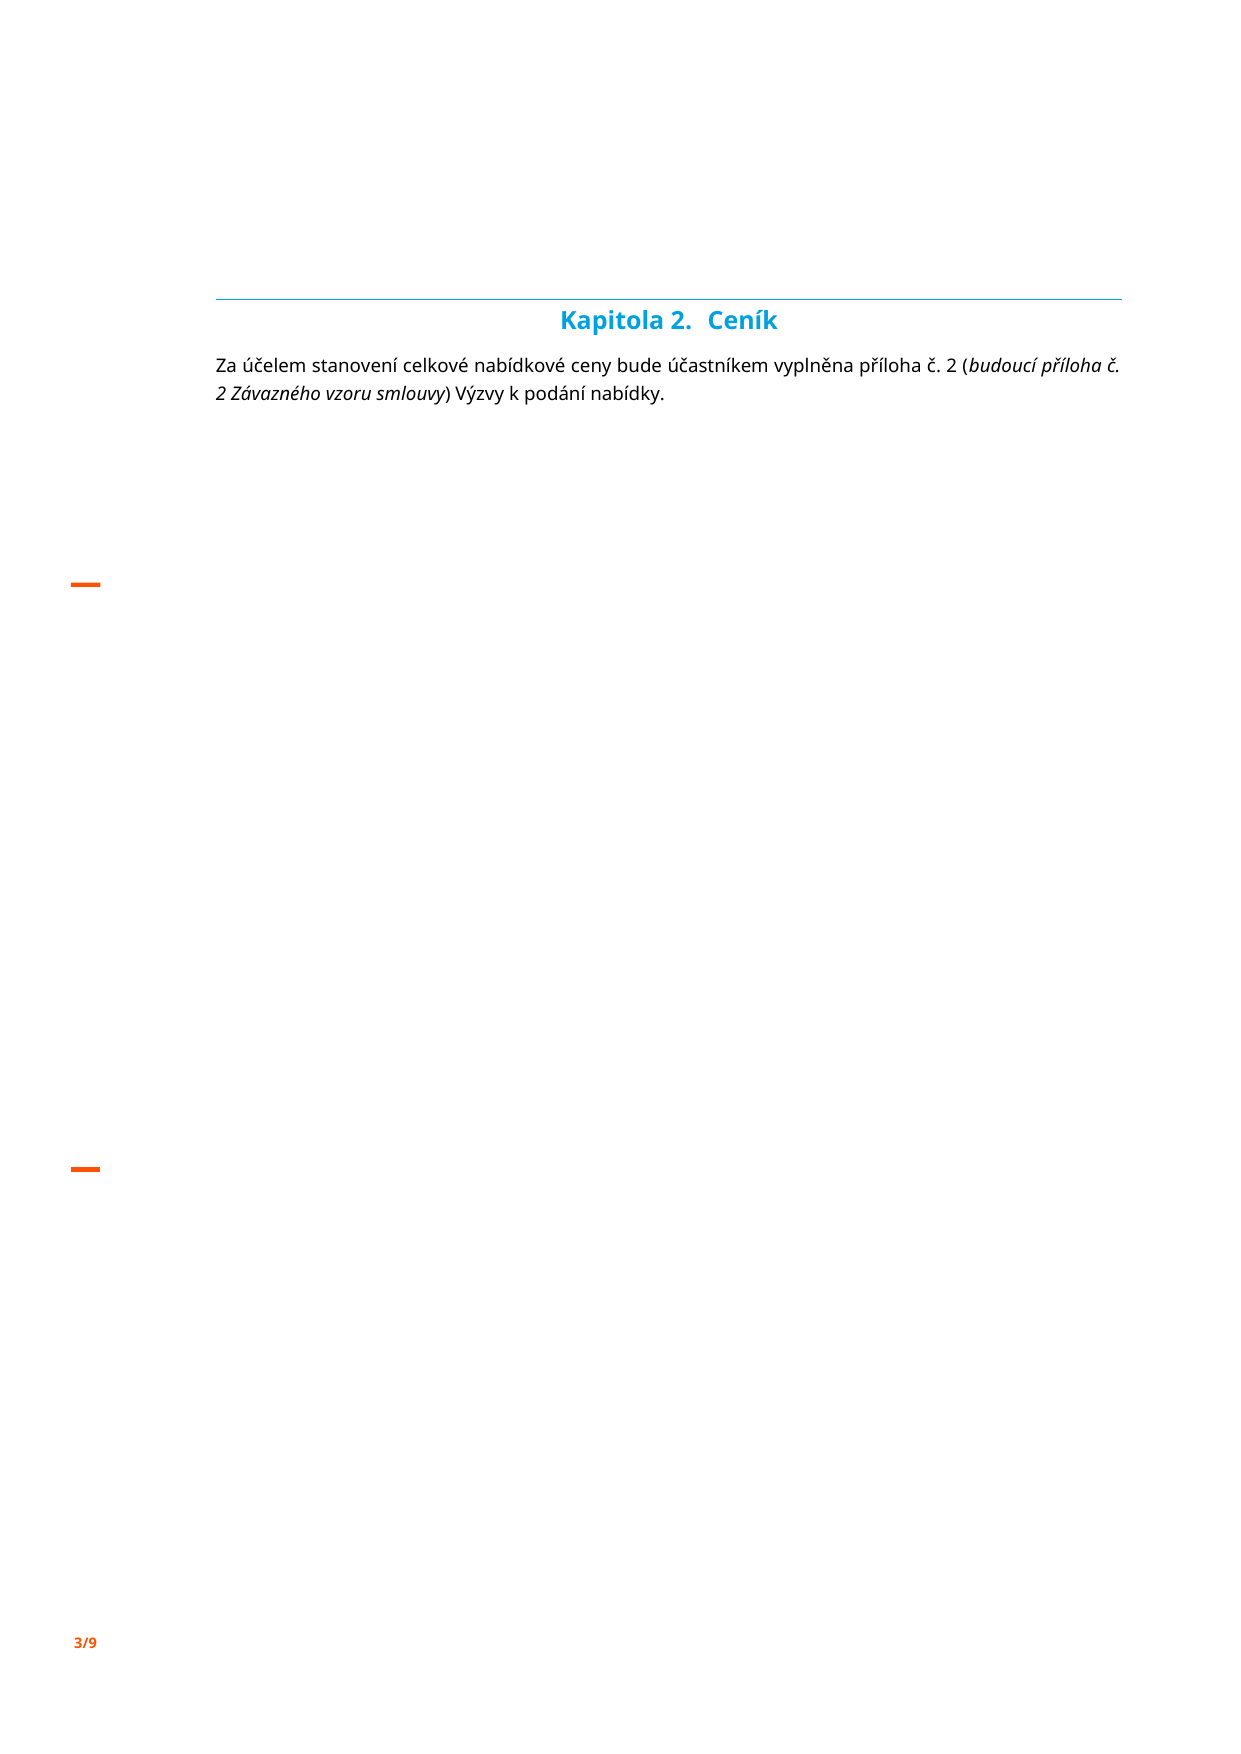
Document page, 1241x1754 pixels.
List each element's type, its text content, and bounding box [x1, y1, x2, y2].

text Za účelem stanovení celkové nabídkové ceny bude účastníkem vyplněna příloha č. 2 (budoucí příloha č. 2 Závazného vzoru smlouvy) Výzvy k podání nabídky. [216, 352, 1122, 406]
subtitle Ceník [216, 300, 1122, 336]
